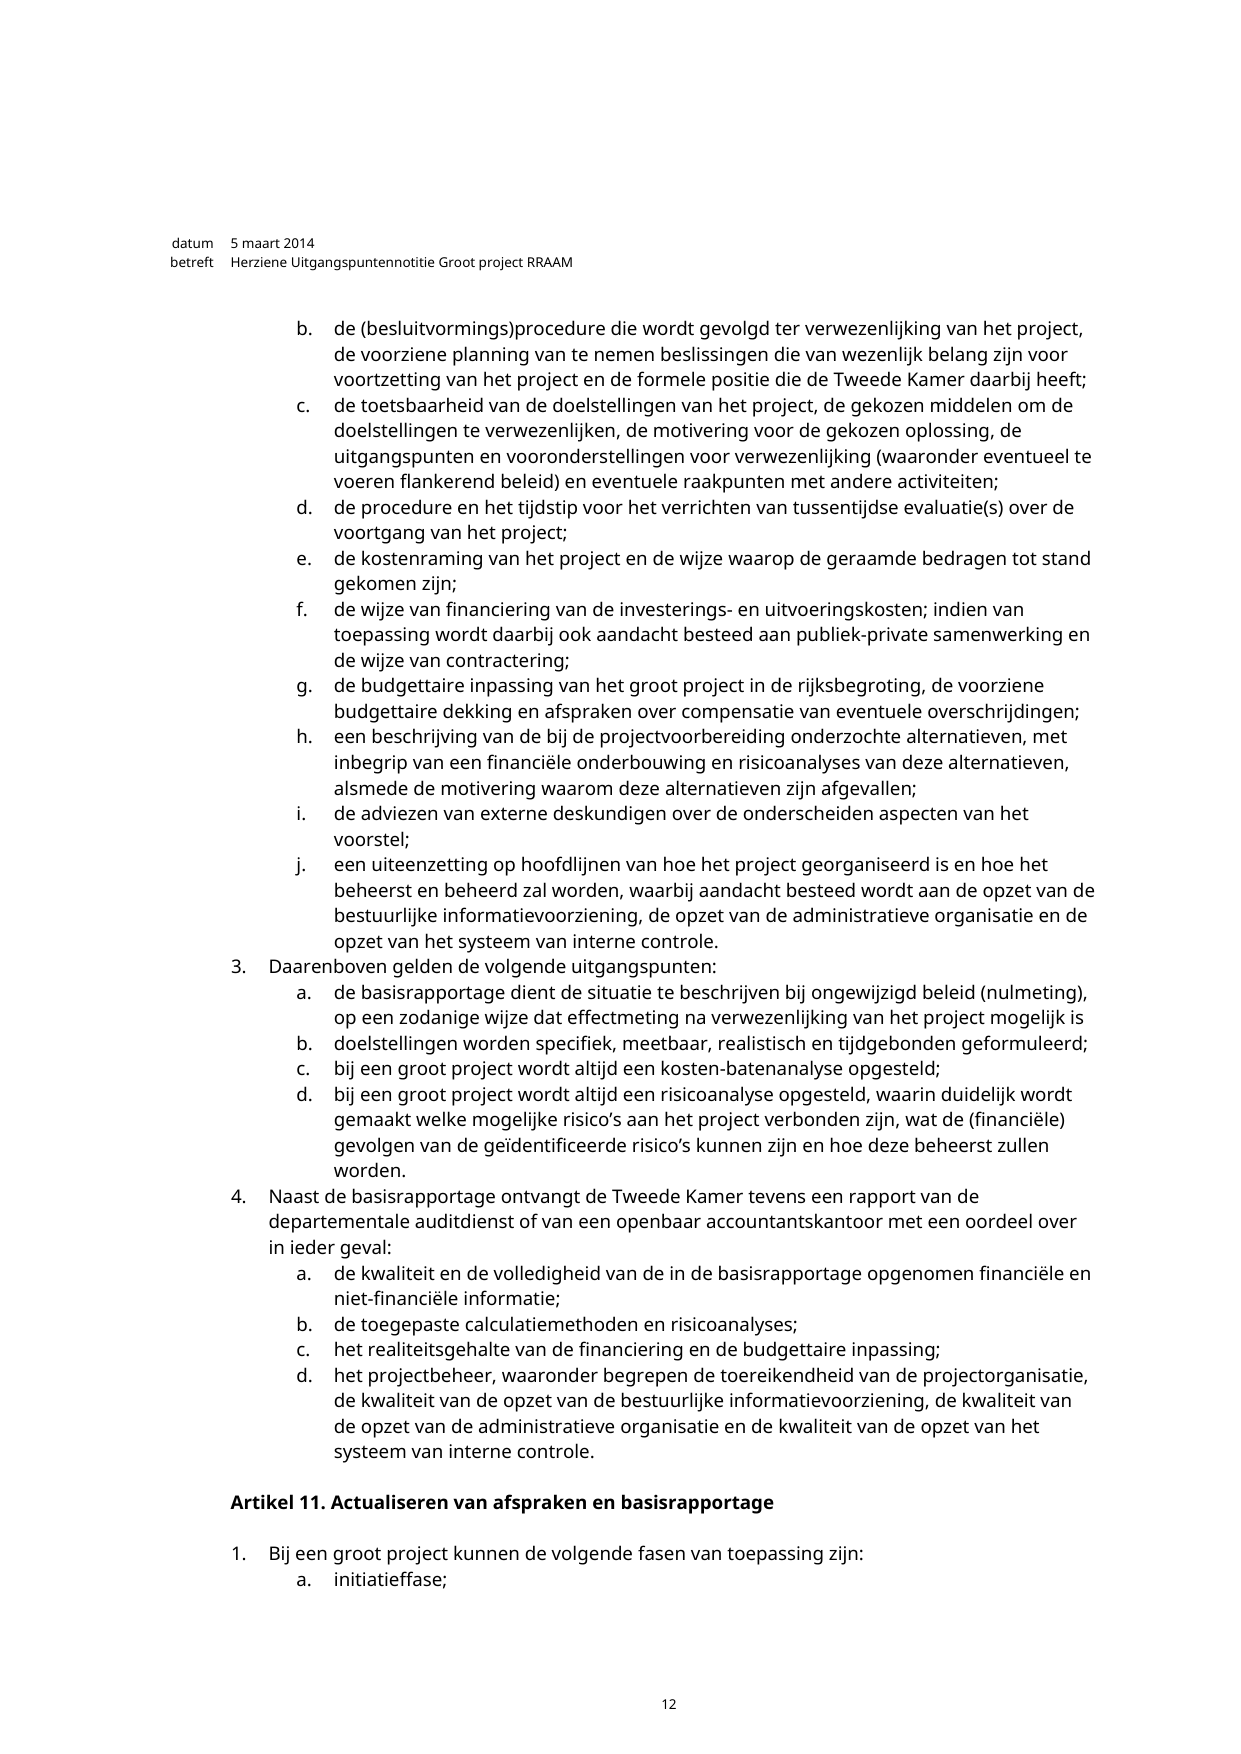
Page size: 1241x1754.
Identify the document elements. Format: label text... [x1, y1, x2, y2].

list Naast de basisrapportage ontvangt de Tweede Kamer tevens een rapport van de departementale auditdienst of van een openbaar accountantskantoor met een oordeel over in ieder geval: [231, 1183, 1098, 1260]
list het projectbeheer, waaronder begrepen de toereikendheid van de projectorganisatie, de kwaliteit van de opzet van de bestuurlijke informatievoorziening, de kwaliteit van de opzet van de administratieve organisatie en de kwaliteit van de opzet van het systeem van interne controle. [296, 1362, 1098, 1464]
list de toetsbaarheid van de doelstellingen van het project, de gekozen middelen om de doelstellingen te verwezenlijken, de motivering voor de gekozen oplossing, de uitgangspunten en vooronderstellingen voor verwezenlijking (waaronder eventueel te voeren flankerend beleid) en eventuele raakpunten met andere activiteiten; [296, 392, 1098, 494]
list de adviezen van externe deskundigen over de onderscheiden aspecten van het voorstel; [296, 800, 1098, 851]
list Daarenboven gelden de volgende uitgangspunten: [231, 953, 1098, 979]
list bij een groot project wordt altijd een risicoanalyse opgesteld, waarin duidelijk wordt gemaakt welke mogelijke risico’s aan het project verbonden zijn, wat de (financiële) gevolgen van de geïdentificeerde risico’s kunnen zijn en hoe deze beheerst zullen worden. [296, 1081, 1098, 1183]
list de (besluitvormings)procedure die wordt gevolgd ter verwezenlijking van het project, de voorziene planning van te nemen beslissingen die van wezenlijk belang zijn voor voortzetting van het project en de formele positie die de Tweede Kamer daarbij heeft; [296, 272, 1098, 392]
text Artikel 11. Actualiseren van afspraken en basisrapportage [230, 1489, 1098, 1515]
list initiatieffase; [296, 1566, 1098, 1592]
list bij een groot project wordt altijd een kosten-batenanalyse opgesteld; [296, 1056, 1098, 1081]
list Bij een groot project kunnen de volgende fasen van toepassing zijn: [231, 1541, 1098, 1566]
list doelstellingen worden specifiek, meetbaar, realistisch en tijdgebonden geformuleerd; [296, 1030, 1098, 1056]
list de procedure en het tijdstip voor het verrichten van tussentijdse evaluatie(s) over de voortgang van het project; [296, 494, 1098, 545]
list de budgettaire inpassing van het groot project in de rijksbegroting, de voorziene budgettaire dekking en afspraken over compensatie van eventuele overschrijdingen; [296, 673, 1098, 724]
list de wijze van financiering van de investerings- en uitvoeringskosten; indien van toepassing wordt daarbij ook aandacht besteed aan publiek-private samenwerking en de wijze van contractering; [296, 596, 1098, 673]
list de kwaliteit en de volledigheid van de in de basisrapportage opgenomen financiële en niet-financiële informatie; [296, 1260, 1098, 1311]
list een uiteenzetting op hoofdlijnen van hoe het project georganiseerd is en hoe het beheerst en beheerd zal worden, waarbij aandacht besteed wordt aan de opzet van de bestuurlijke informatievoorziening, de opzet van de administratieve organisatie en de opzet van het systeem van interne controle. [296, 851, 1098, 953]
list het realiteitsgehalte van de financiering en de budgettaire inpassing; [296, 1336, 1098, 1362]
list een beschrijving van de bij de projectvoorbereiding onderzochte alternatieven, met inbegrip van een financiële onderbouwing en risicoanalyses van deze alternatieven, alsmede de motivering waarom deze alternatieven zijn afgevallen; [296, 724, 1098, 800]
list de toegepaste calculatiemethoden en risicoanalyses; [296, 1311, 1098, 1336]
list de kostenraming van het project en de wijze waarop de geraamde bedragen tot stand gekomen zijn; [296, 545, 1098, 596]
list de basisrapportage dient de situatie te beschrijven bij ongewijzigd beleid (nulmeting), op een zodanige wijze dat effectmeting na verwezenlijking van het project mogelijk is [296, 979, 1098, 1030]
